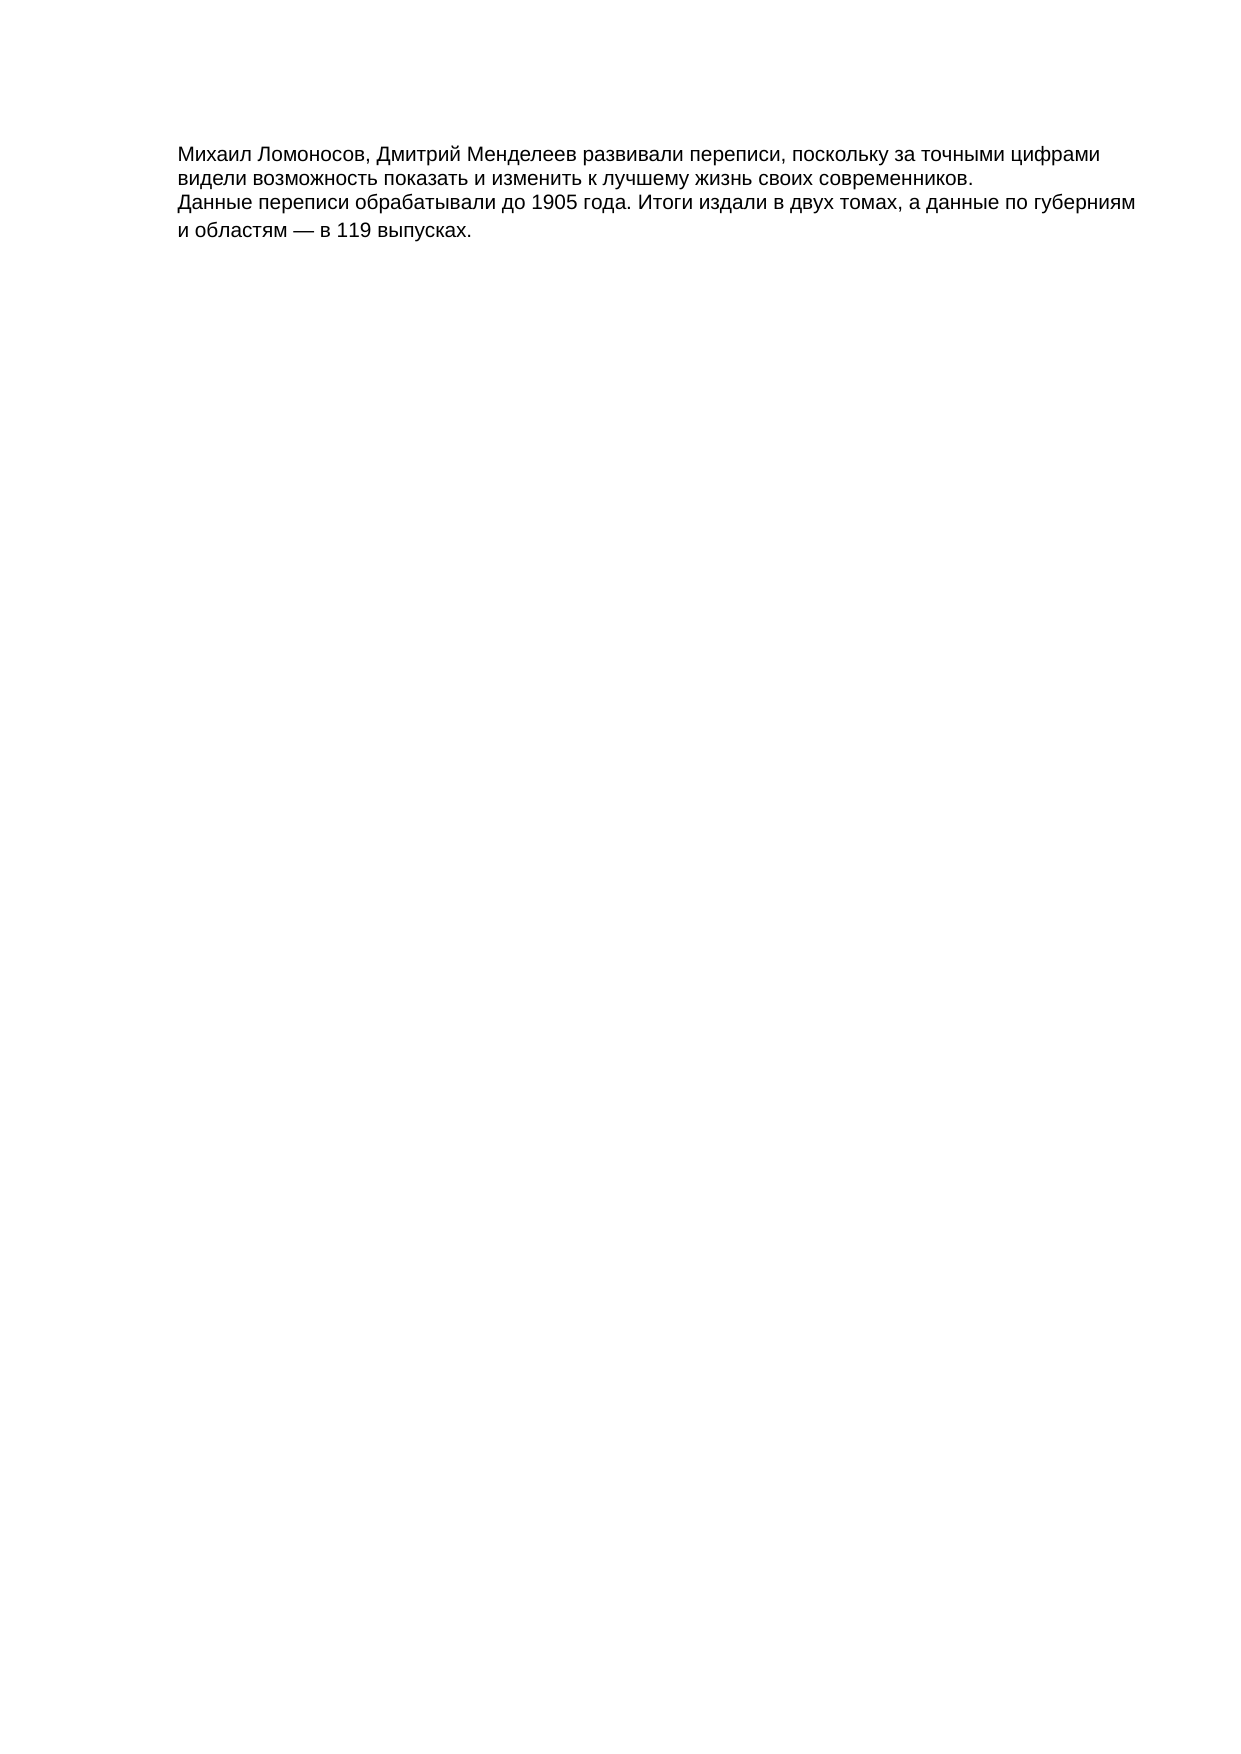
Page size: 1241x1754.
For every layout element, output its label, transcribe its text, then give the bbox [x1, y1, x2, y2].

text Данные переписи обрабатывали до 1905 года. Итоги издали в двух томах, а данные по губерниям и областям — в 119 выпусках. [177, 190, 1152, 274]
subtitle Михаил Ломоносов, Дмитрий Менделеев развивали переписи, поскольку за точными цифрами видели возможность показать и изменить к лучшему жизнь своих современников. [177, 118, 1152, 190]
